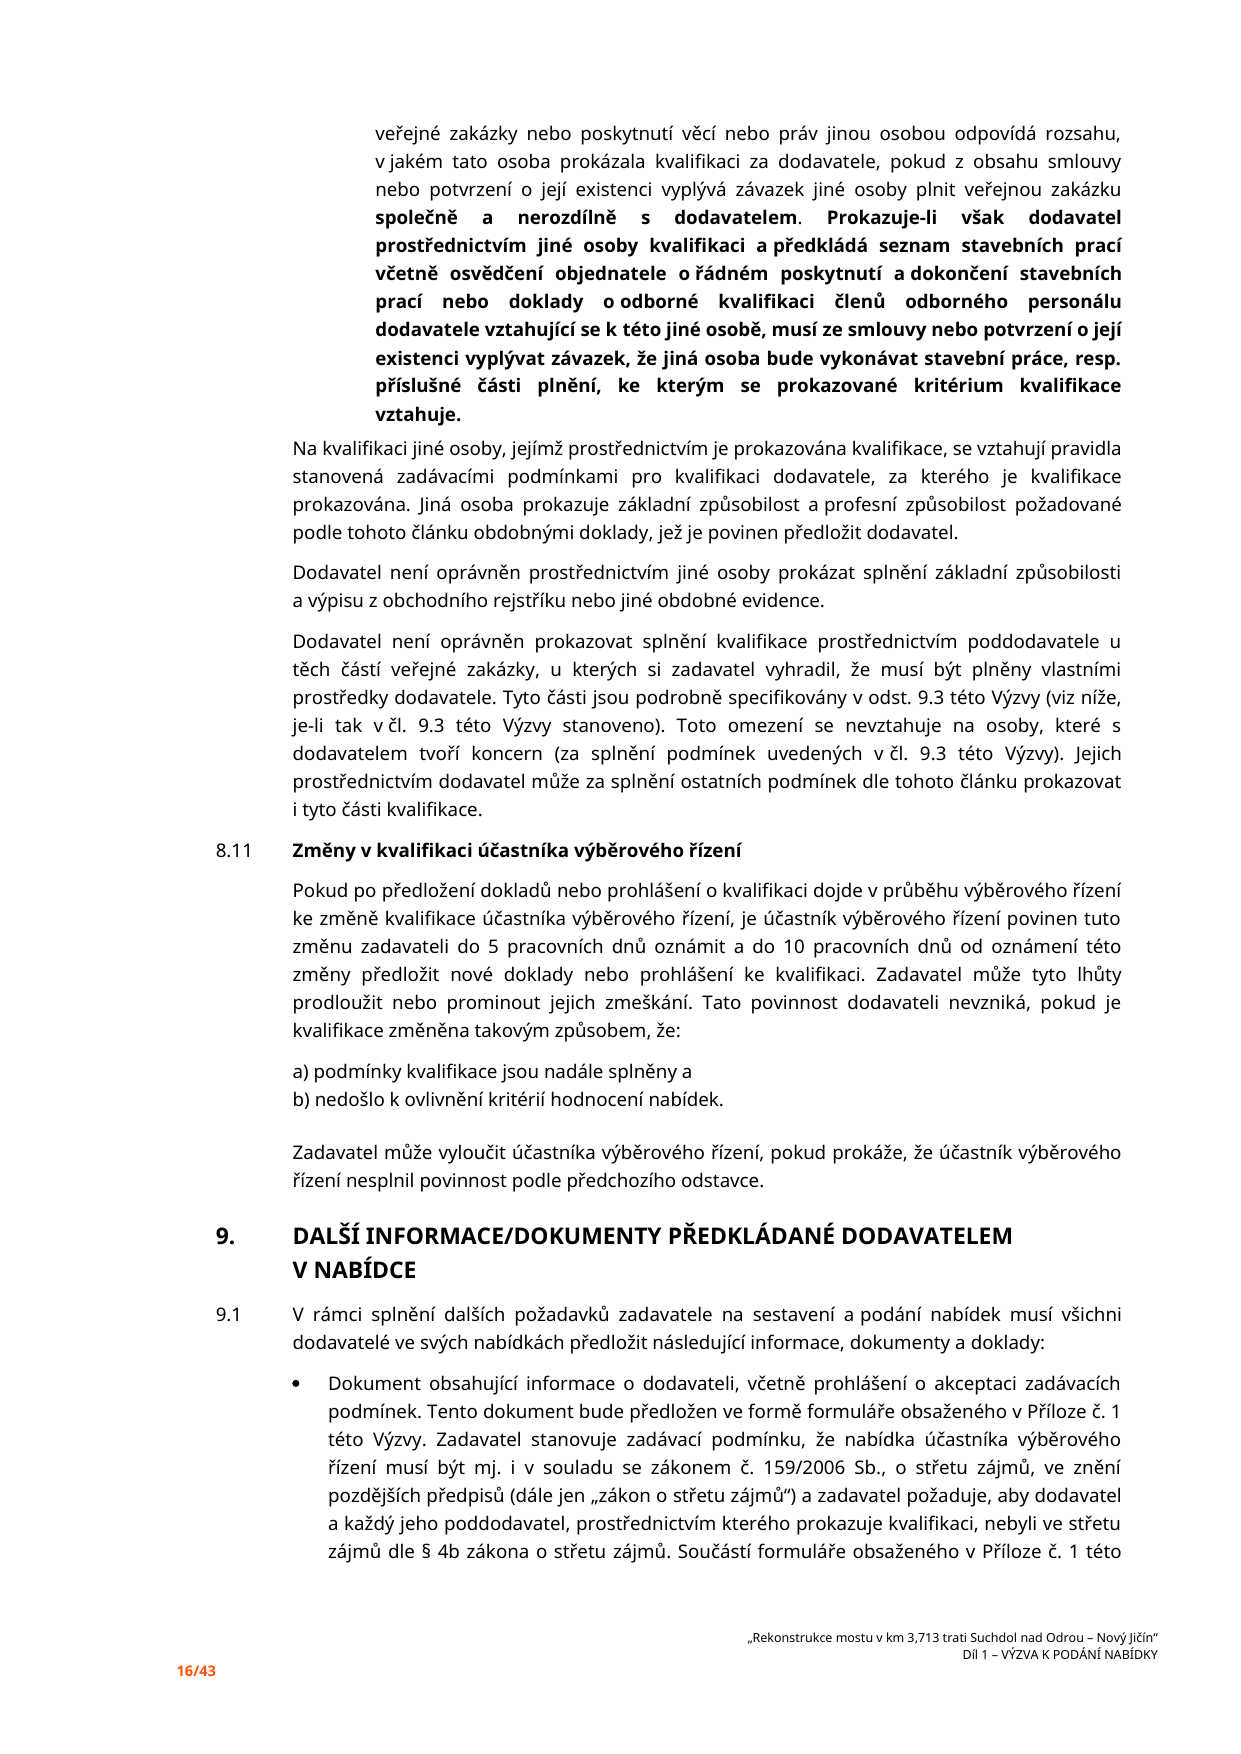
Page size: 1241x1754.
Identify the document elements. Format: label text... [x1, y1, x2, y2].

text Pokud po předložení dokladů nebo prohlášení o kvalifikaci dojde v průběhu výběrového řízení ke změně kvalifikace účastníka výběrového řízení, je účastník výběrového řízení povinen tuto změnu zadavateli do 5 pracovních dnů oznámit a do 10 pracovních dnů od oznámení této změny předložit nové doklady nebo prohlášení ke kvalifikaci. Zadavatel může tyto lhůty prodloužit nebo prominout jejich zmeškání. Tato povinnost dodavateli nevzniká, pokud je kvalifikace změněna takovým způsobem, že: [292, 877, 1122, 1043]
text Zadavatel může vyloučit účastníka výběrového řízení, pokud prokáže, že účastník výběrového řízení nesplnil povinnost podle předchozího odstavce. [292, 1139, 1122, 1193]
text DALŠÍ INFORMACE/DOKUMENTY PŘEDKLÁDANÉ DODAVATELEM V NABÍDCE [216, 1220, 1122, 1286]
text b) nedošlo k ovlivnění kritérií hodnocení nabídek. [292, 1086, 1122, 1112]
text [292, 1370, 1122, 1563]
text Změny v kvalifikaci účastníka výběrového řízení [216, 837, 1122, 862]
text Na kvalifikaci jiné osoby, jejímž prostřednictvím je prokazována kvalifikace, se vztahují pravidla stanovená zadávacími podmínkami pro kvalifikaci dodavatele, za kterého je kvalifikace prokazována. Jiná osoba prokazuje základní způsobilost a profesní způsobilost požadované podle tohoto článku obdobnými doklady, jež je povinen předložit dodavatel. [292, 435, 1122, 545]
text Dodavatel není oprávněn prostřednictvím jiné osoby prokázat splnění základní způsobilosti a výpisu z obchodního rejstříku nebo jiné obdobné evidence. [292, 560, 1122, 613]
text V rámci splnění dalších požadavků zadavatele na sestavení a podání nabídek musí všichni dodavatelé ve svých nabídkách předložit následující informace, dokumenty a doklady: [216, 1301, 1122, 1355]
text a) podmínky kvalifikace jsou nadále splněny a [292, 1058, 1122, 1083]
text Dodavatel není oprávněn prokazovat splnění kvalifikace prostřednictvím poddodavatele u těch částí veřejné zakázky, u kterých si zadavatel vyhradil, že musí být plněny vlastními prostředky dodavatele. Tyto části jsou podrobně specifikovány v odst. 9.3 této Výzvy (viz níže, je-li tak v čl. 9.3 této Výzvy stanoveno). Toto omezení se nevztahuje na osoby, které s dodavatelem tvoří koncern (za splnění podmínek uvedených v čl. 9.3 této Výzvy). Jejich prostřednictvím dodavatel může za splnění ostatních podmínek dle tohoto článku prokazovat i tyto části kvalifikace. [292, 628, 1122, 822]
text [328, 121, 1122, 426]
